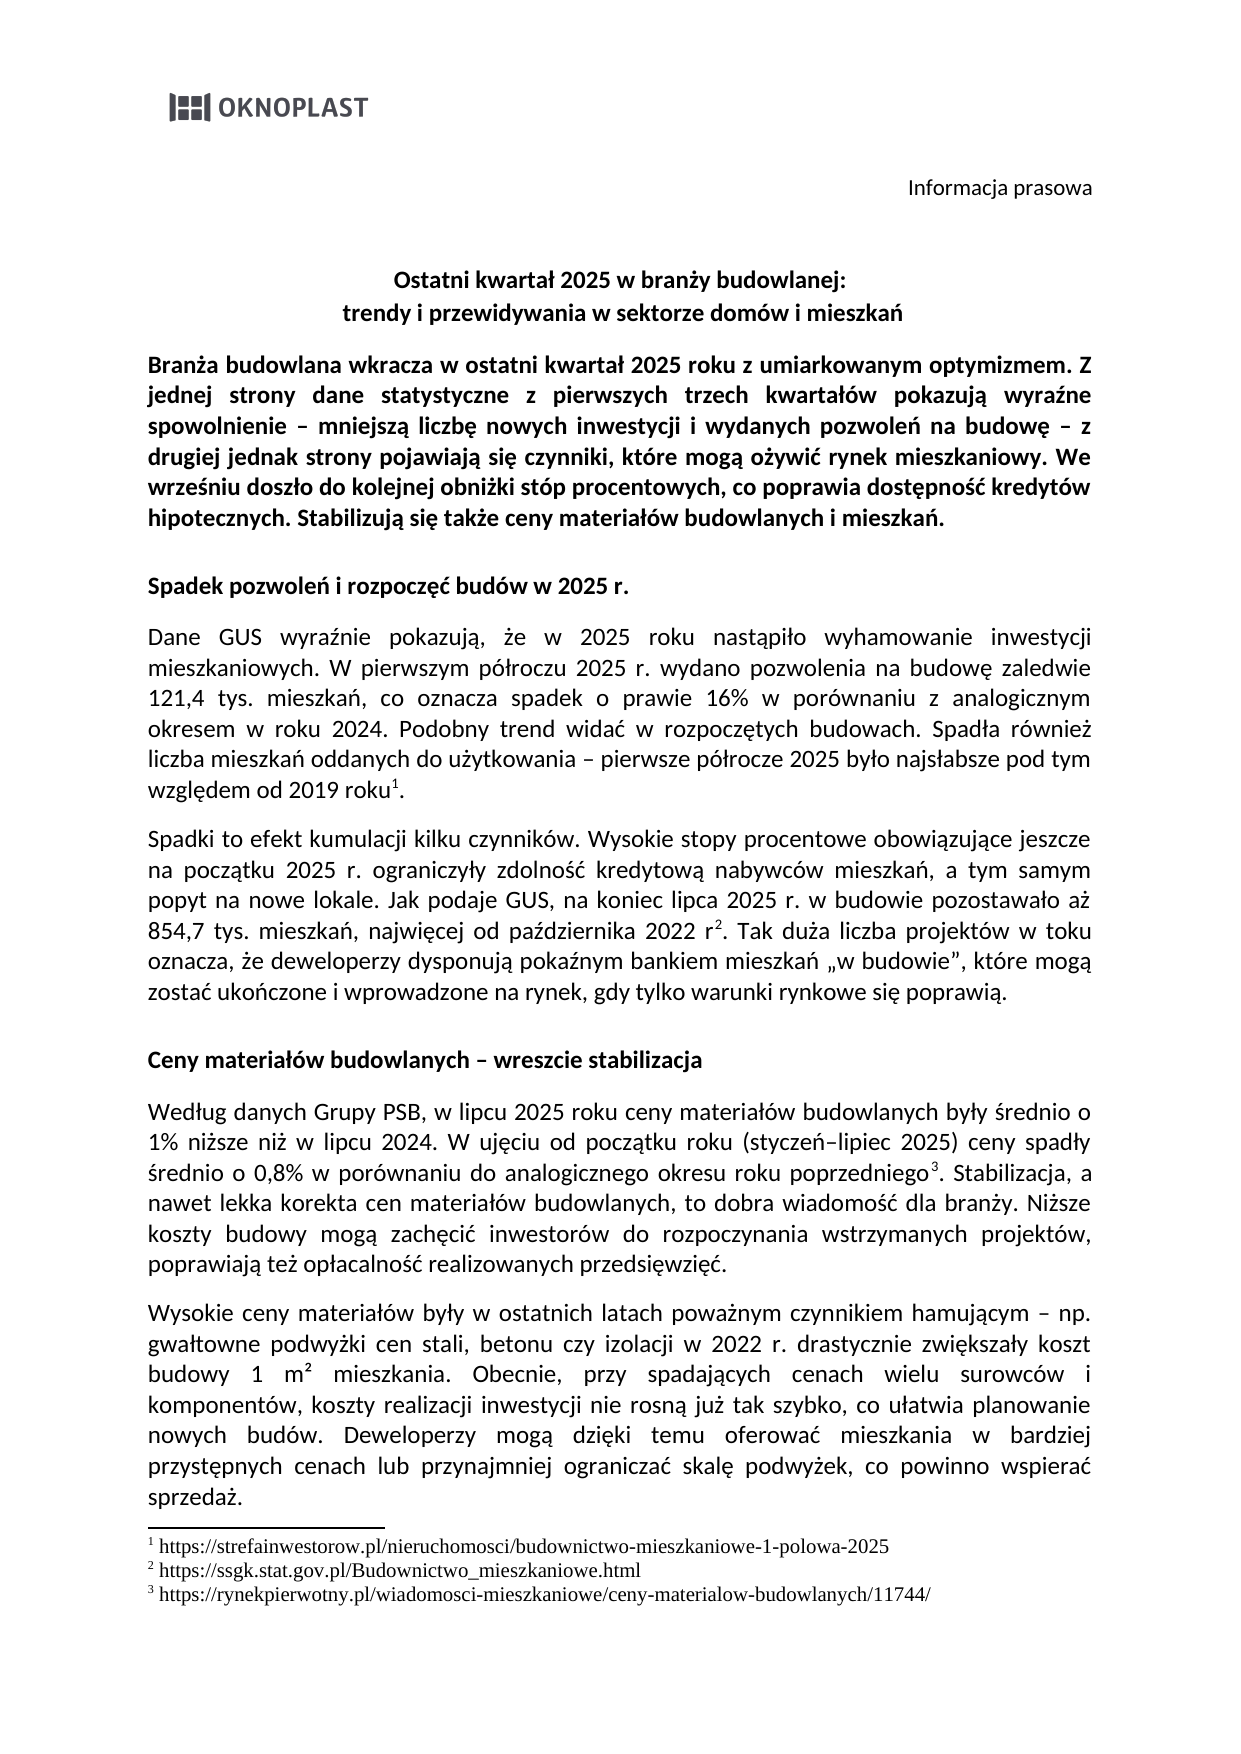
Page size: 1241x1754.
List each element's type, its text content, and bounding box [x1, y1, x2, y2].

picture [147, 73, 388, 139]
text Branża budowlana wkracza w ostatni kwartał 2025 roku z umiarkowanym optymizmem. Z jednej strony dane statystyczne z pierwszych trzech kwartałów pokazują wyraźne spowolnienie – mniejszą liczbę nowych inwestycji i wydanych pozwoleń na budowę – z drugiej jednak strony pojawiają się czynniki, które mogą ożywić rynek mieszkaniowy. We wrześniu doszło do kolejnej obniżki stóp procentowych, co poprawia dostępność kredytów hipotecznych. Stabilizują się także ceny materiałów budowlanych i mieszkań. [148, 349, 1093, 532]
subtitle Ceny materiałów budowlanych – wreszcie stabilizacja [148, 1044, 1093, 1074]
text Informacja prasowa [148, 173, 1093, 201]
subtitle Spadek pozwoleń i rozpoczęć budów w 2025 r. [148, 570, 1093, 600]
text Według danych Grupy PSB, w lipcu 2025 roku ceny materiałów budowlanych były średnio o 1% niższe niż w lipcu 2024. W ujęciu od początku roku (styczeń–lipiec 2025) ceny spadły średnio o 0,8% w porównaniu do analogicznego okresu roku poprzedniego. Stabilizacja, a nawet lekka korekta cen materiałów budowlanych, to dobra wiadomość dla branży. Niższe koszty budowy mogą zachęcić inwestorów do rozpoczynania wstrzymanych projektów, poprawiają też opłacalność realizowanych przedsięwzięć. [148, 1096, 1093, 1279]
text Wysokie ceny materiałów były w ostatnich latach poważnym czynnikiem hamującym – np. gwałtowne podwyżki cen stali, betonu czy izolacji w 2022 r. drastycznie zwiększały koszt budowy 1 m² mieszkania. Obecnie, przy spadających cenach wielu surowców i komponentów, koszty realizacji inwestycji nie rosną już tak szybko, co ułatwia planowanie nowych budów. Deweloperzy mogą dzięki temu oferować mieszkania w bardziej przystępnych cenach lub przynajmniej ograniczać skalę podwyżek, co powinno wspierać sprzedaż. [148, 1297, 1093, 1511]
text Spadki to efekt kumulacji kilku czynników. Wysokie stopy procentowe obowiązujące jeszcze na początku 2025 r. ograniczyły zdolność kredytową nabywców mieszkań, a tym samym popyt na nowe lokale. Jak podaje GUS, na koniec lipca 2025 r. w budowie pozostawało aż 854,7 tys. mieszkań, najwięcej od października 2022 r. Tak duża liczba projektów w toku oznacza, że deweloperzy dysponują pokaźnym bankiem mieszkań „w budowie”, które mogą zostać ukończone i wprowadzone na rynek, gdy tylko warunki rynkowe się poprawią. [148, 823, 1093, 1006]
subtitle Ostatni kwartał 2025 w branży budowlanej: trendy i przewidywania w sektorze domów i mieszkań [148, 264, 1093, 328]
text Dane GUS wyraźnie pokazują, że w 2025 roku nastąpiło wyhamowanie inwestycji mieszkaniowych. W pierwszym półroczu 2025 r. wydano pozwolenia na budowę zaledwie 121,4 tys. mieszkań, co oznacza spadek o prawie 16% w porównaniu z analogicznym okresem w roku 2024. Podobny trend widać w rozpoczętych budowach. Spadła również liczba mieszkań oddanych do użytkowania – pierwsze półrocze 2025 było najsłabsze pod tym względem od 2019 roku. [148, 621, 1093, 804]
